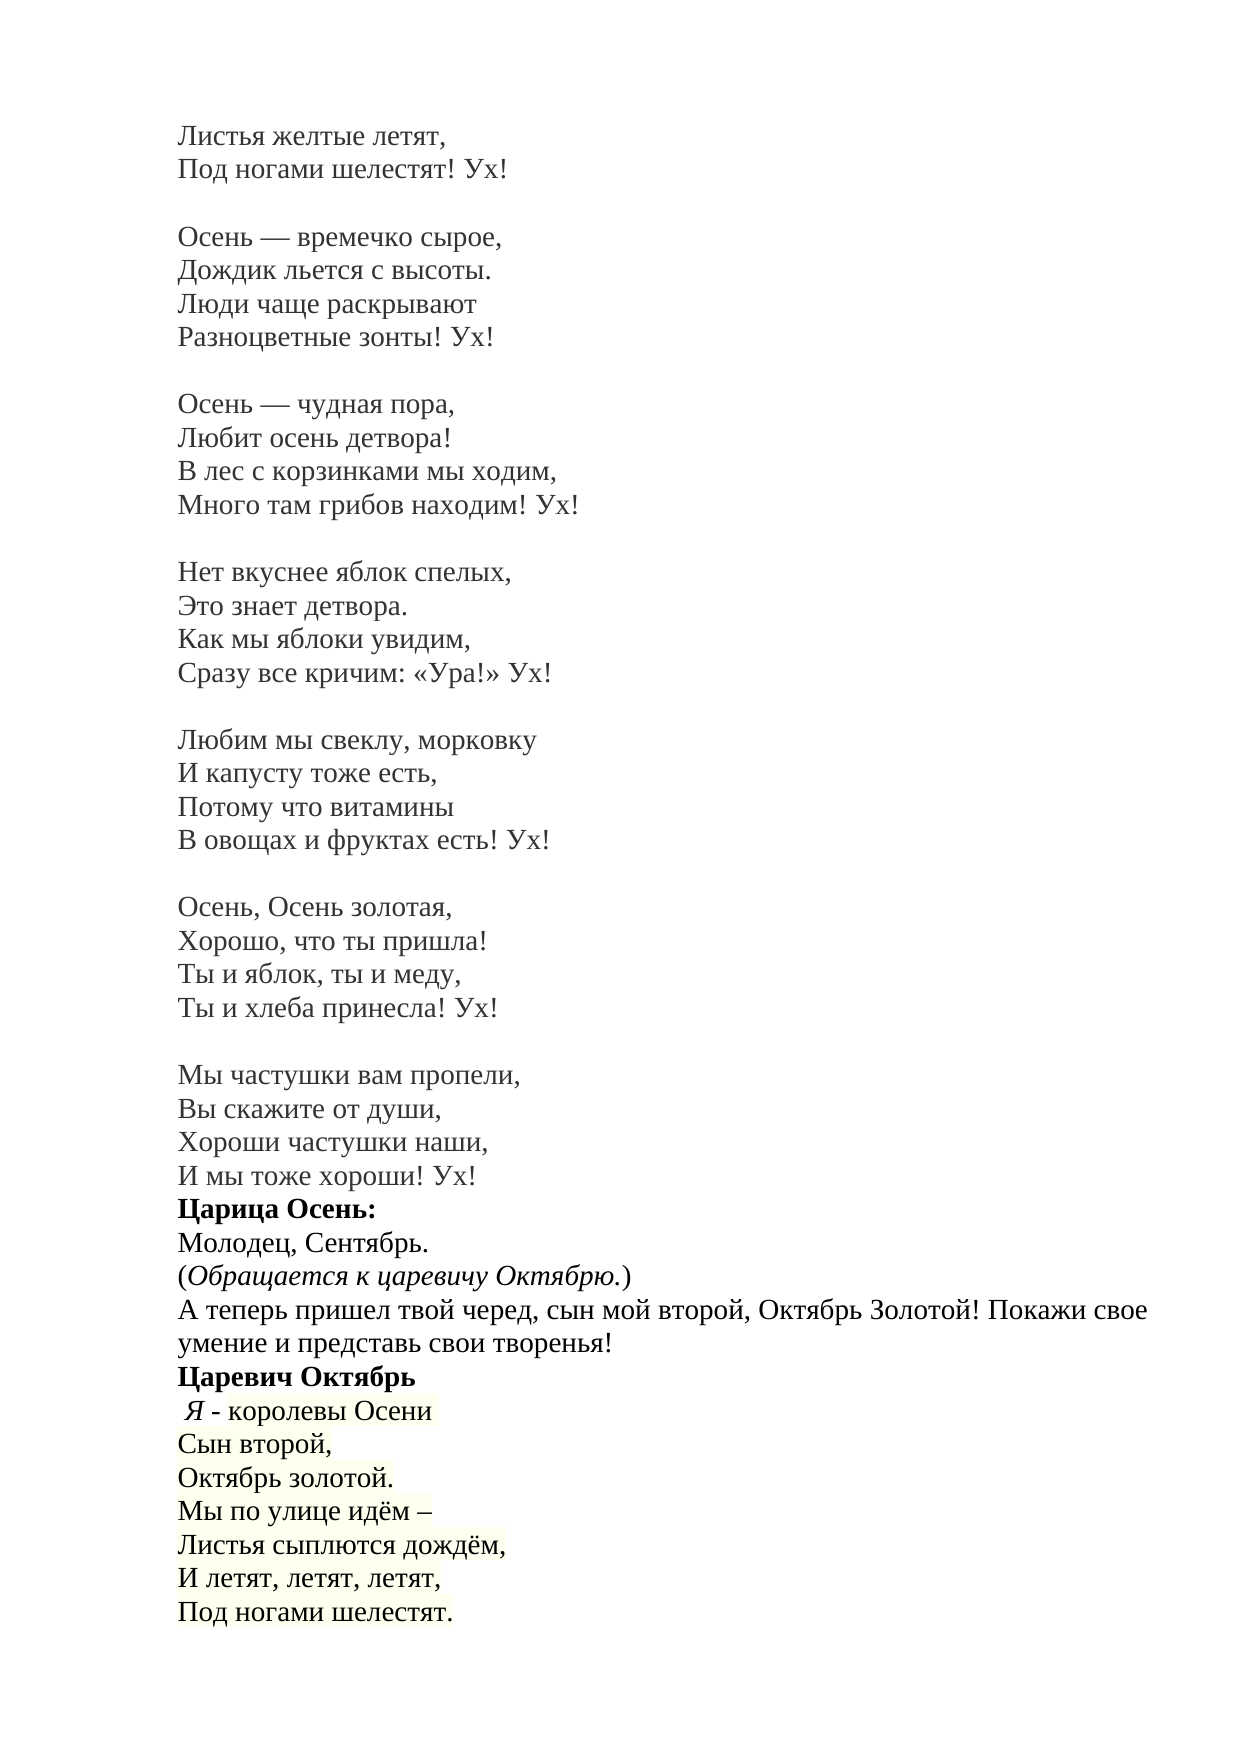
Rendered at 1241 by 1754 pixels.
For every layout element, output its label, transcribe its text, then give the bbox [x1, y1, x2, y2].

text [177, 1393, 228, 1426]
text Царевич Октябрь [177, 1359, 1152, 1393]
text Царица Осень: [177, 1191, 1152, 1225]
text Молодец, Сентябрь. [177, 1225, 1152, 1258]
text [177, 118, 1152, 1191]
text Я - королевы Осени Сын второй, Октябрь золотой. Мы по улице идём – Листья сыплются дождём, И летят, летят, летят, Под ногами шелестят. [332, 1393, 1152, 1627]
text А теперь пришел твой черед, сын мой второй, Октябрь Золотой! Покажи свое умение и представь свои творенья! [177, 1292, 1152, 1359]
text (Обращается к царевичу Октябрю.) [177, 1258, 1152, 1292]
